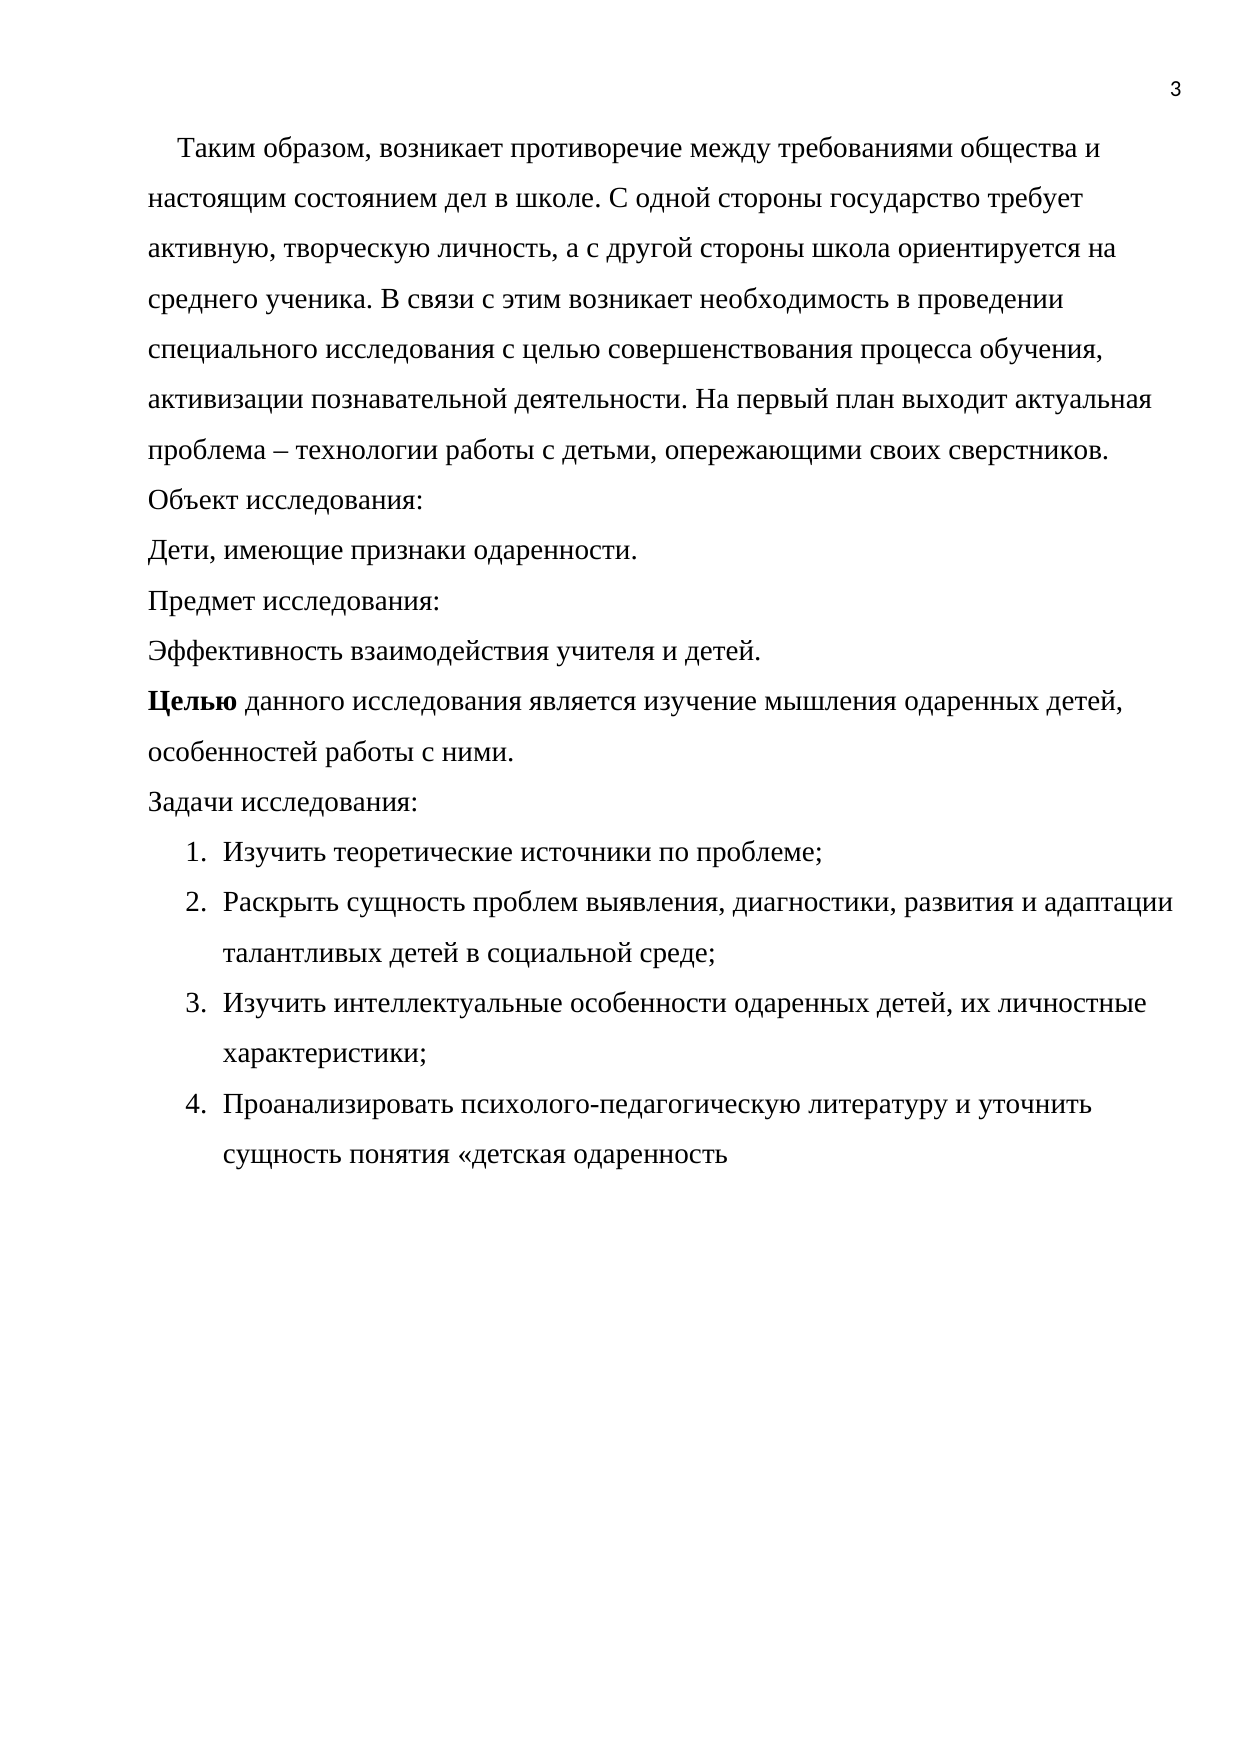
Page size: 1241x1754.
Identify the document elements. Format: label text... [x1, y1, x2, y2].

text Дети, имеющие признаки одаренности. [148, 532, 1181, 566]
text Предмет исследования: [148, 583, 1181, 616]
list Раскрыть сущность проблем выявления, диагностики, развития и адаптации талантливых детей в социальной среде; [185, 884, 1181, 968]
text Эффективность взаимодействия учителя и детей. [148, 633, 1181, 667]
list Проанализировать психолого-педагогическую литературу и уточнить сущность понятия «детская одаренность [185, 1086, 1181, 1170]
list Изучить теоретические источники по проблеме; [185, 834, 1181, 868]
text Задачи исследования: [148, 784, 1181, 817]
text Объект исследования: [148, 482, 1181, 516]
list Изучить интеллектуальные особенности одаренных детей, их личностные характеристики; [185, 985, 1181, 1069]
text Таким образом, возникает противоречие между требованиями общества и настоящим состоянием дел в школе. С одной стороны государство требует активную, творческую личность, а с другой стороны школа ориентируется на среднего ученика. В связи с этим возникает необходимость в проведении специального исследования с целью совершенствования процесса обучения, активизации познавательной деятельности. На первый план выходит актуальная проблема – технологии работы с детьми, опережающими своих сверстников. [148, 130, 1181, 465]
text Целью данного исследования является изучение мышления одаренных детей, особенностей работы с ними. [148, 683, 1181, 767]
